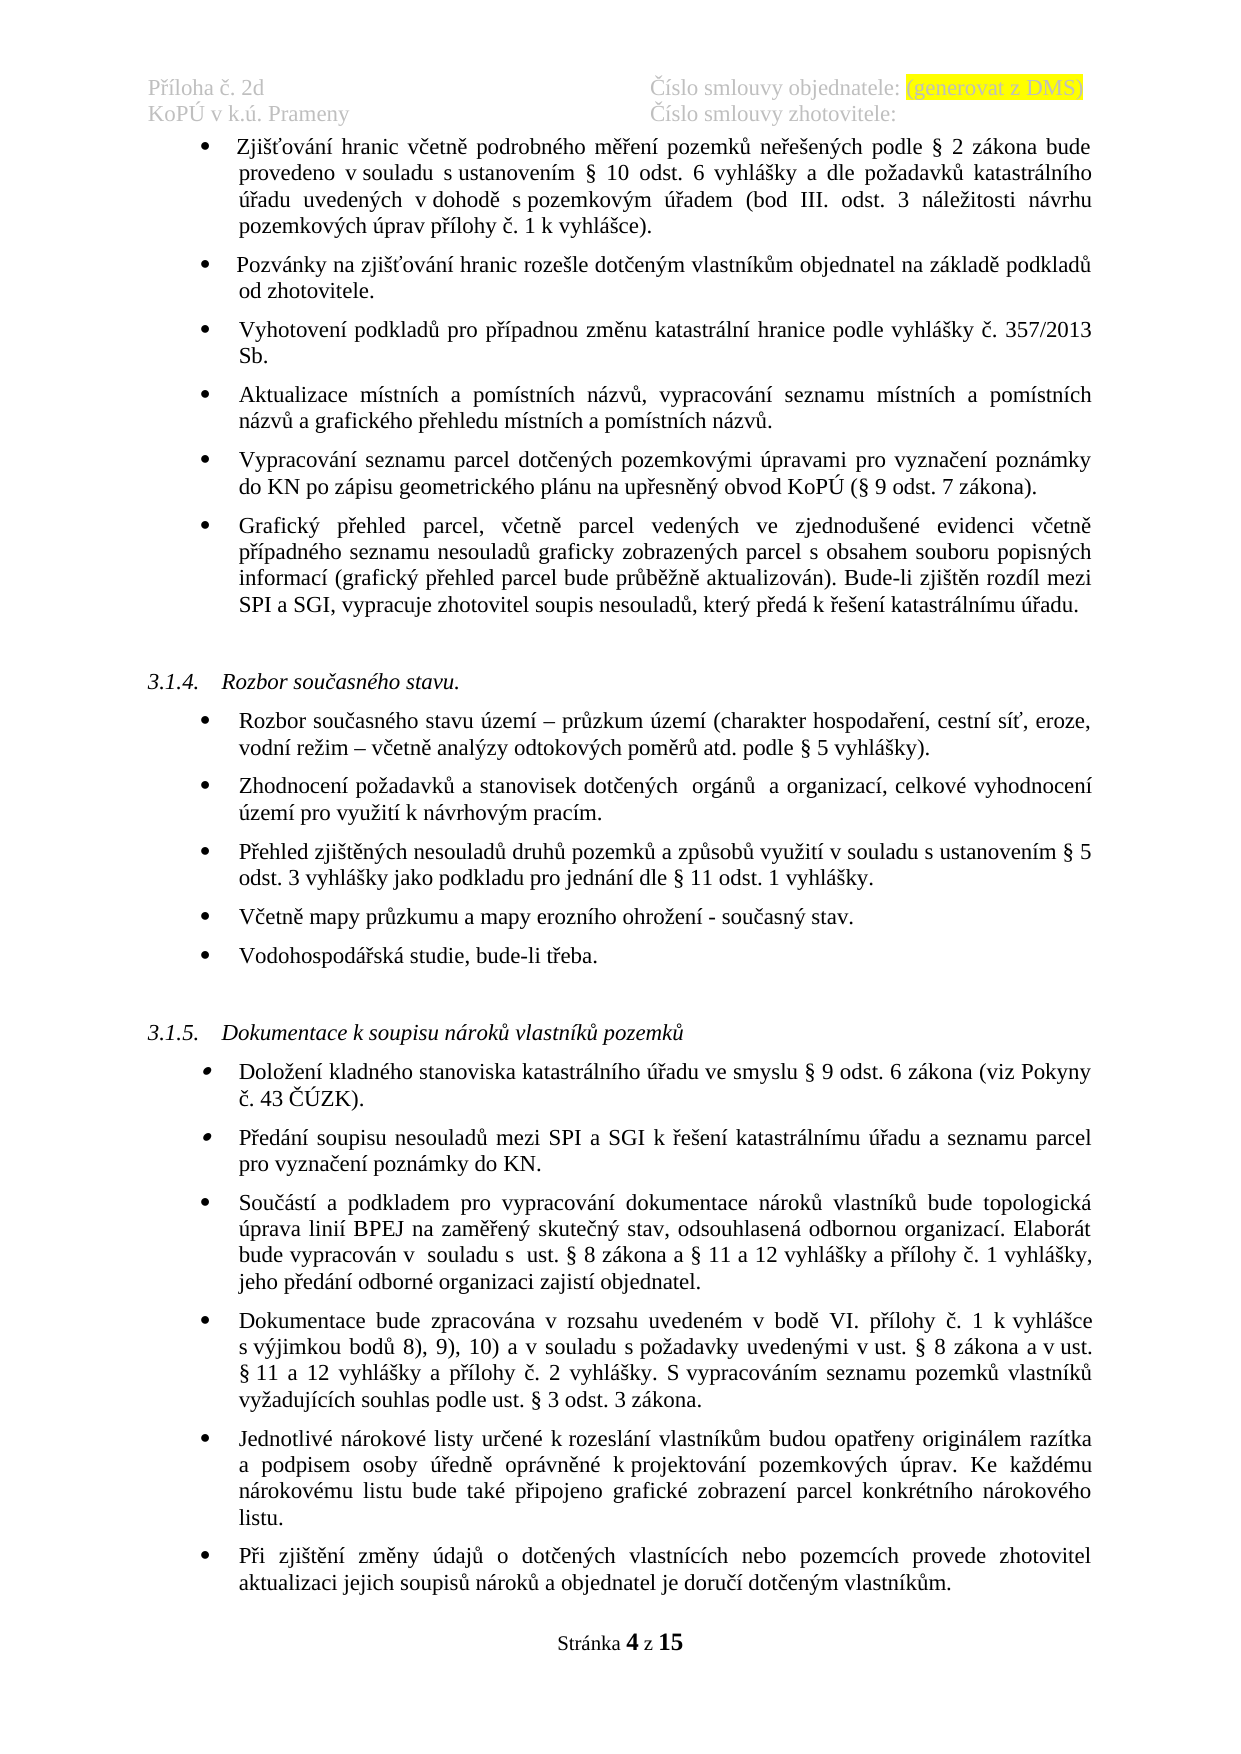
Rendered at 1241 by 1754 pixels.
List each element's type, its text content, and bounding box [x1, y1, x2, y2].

list Zjišťování hranic včetně podrobného měření pozemků neřešených podle § 2 zákona bude provedeno v souladu s ustanovením § 10 odst. 6 vyhlášky a dle požadavků katastrálního úřadu uvedených v dohodě s pozemkovým úřadem (bod III. odst. 3 náležitosti návrhu pozemkových úprav přílohy č. 1 k vyhlášce). [201, 133, 1093, 238]
list Vypracování seznamu parcel dotčených pozemkovými úpravami pro vyznačení poznámky do KN po zápisu geometrického plánu na upřesněný obvod KoPÚ (§ 9 odst. 7 zákona). [201, 446, 1093, 499]
list Vyhotovení podkladů pro případnou změnu katastrální hranice podle vyhlášky č. 357/2013 Sb. [201, 316, 1093, 369]
list Vodohospodářská studie, bude-li třeba. [201, 942, 1093, 968]
list Jednotlivé nárokové listy určené k rozeslání vlastníkům budou opatřeny originálem razítka a podpisem osoby úředně oprávněné k projektování pozemkových úprav. Ke každému nárokovému listu bude také připojeno grafické zobrazení parcel konkrétního nárokového listu. [201, 1424, 1093, 1530]
list Grafický přehled parcel, včetně parcel vedených ve zjednodušené evidenci včetně případného seznamu nesouladů graficky zobrazených parcel s obsahem souboru popisných informací (grafický přehled parcel bude průběžně aktualizován). Bude-li zjištěn rozdíl mezi SPI a SGI, vypracuje zhotovitel soupis nesouladů, který předá k řešení katastrálnímu úřadu. [201, 512, 1093, 617]
list Aktualizace místních a pomístních názvů, vypracování seznamu místních a pomístních názvů a grafického přehledu místních a pomístních názvů. [201, 381, 1093, 434]
list Přehled zjištěných nesouladů druhů pozemků a způsobů využití v souladu s ustanovením § 5 odst. 3 vyhlášky jako podkladu pro jednání dle § 11 odst. 1 vyhlášky. [201, 838, 1093, 890]
list Předání soupisu nesouladů mezi SPI a SGI k řešení katastrálnímu úřadu a seznamu parcel pro vyznačení poznámky do KN. [201, 1123, 1093, 1176]
text 3.1.4. Rozbor současného stavu. [148, 668, 1093, 695]
list Včetně mapy průzkumu a mapy erozního ohrožení - současný stav. [201, 903, 1093, 929]
list Zhodnocení požadavků a stanovisek dotčených orgánů a organizací, celkové vyhodnocení území pro využití k návrhovým pracím. [201, 772, 1093, 825]
list Pozvánky na zjišťování hranic rozešle dotčeným vlastníkům objednatel na základě podkladů od zhotovitele. [201, 251, 1093, 303]
text 3.1.5. Dokumentace k soupisu nároků vlastníků pozemků [148, 1019, 1093, 1046]
list Při zjištění změny údajů o dotčených vlastnících nebo pozemcích provede zhotovitel aktualizaci jejich soupisů nároků a objednatel je doručí dotčeným vlastníkům. [201, 1542, 1093, 1595]
list Dokumentace bude zpracována v rozsahu uvedeném v bodě VI. přílohy č. 1 k vyhlášce s výjimkou bodů 8), 9), 10) a v souladu s požadavky uvedenými v ust. § 8 zákona a v ust. § 11 a 12 vyhlášky a přílohy č. 2 vyhlášky. S vypracováním seznamu pozemků vlastníků vyžadujících souhlas podle ust. § 3 odst. 3 zákona. [201, 1307, 1093, 1412]
list Součástí a podkladem pro vypracování dokumentace nároků vlastníků bude topologická úprava linií BPEJ na zaměřený skutečný stav, odsouhlasená odbornou organizací. Elaborát bude vypracován v souladu s ust. § 8 zákona a § 11 a 12 vyhlášky a přílohy č. 1 vyhlášky, jeho předání odborné organizaci zajistí objednatel. [201, 1189, 1093, 1294]
list Doložení kladného stanoviska katastrálního úřadu ve smyslu § 9 odst. 6 zákona (viz Pokyny č. 43 ČÚZK). [201, 1058, 1093, 1111]
list Rozbor současného stavu území – průzkum území (charakter hospodaření, cestní síť, eroze, vodní režim – včetně analýzy odtokových poměrů atd. podle § 5 vyhlášky). [201, 707, 1093, 760]
